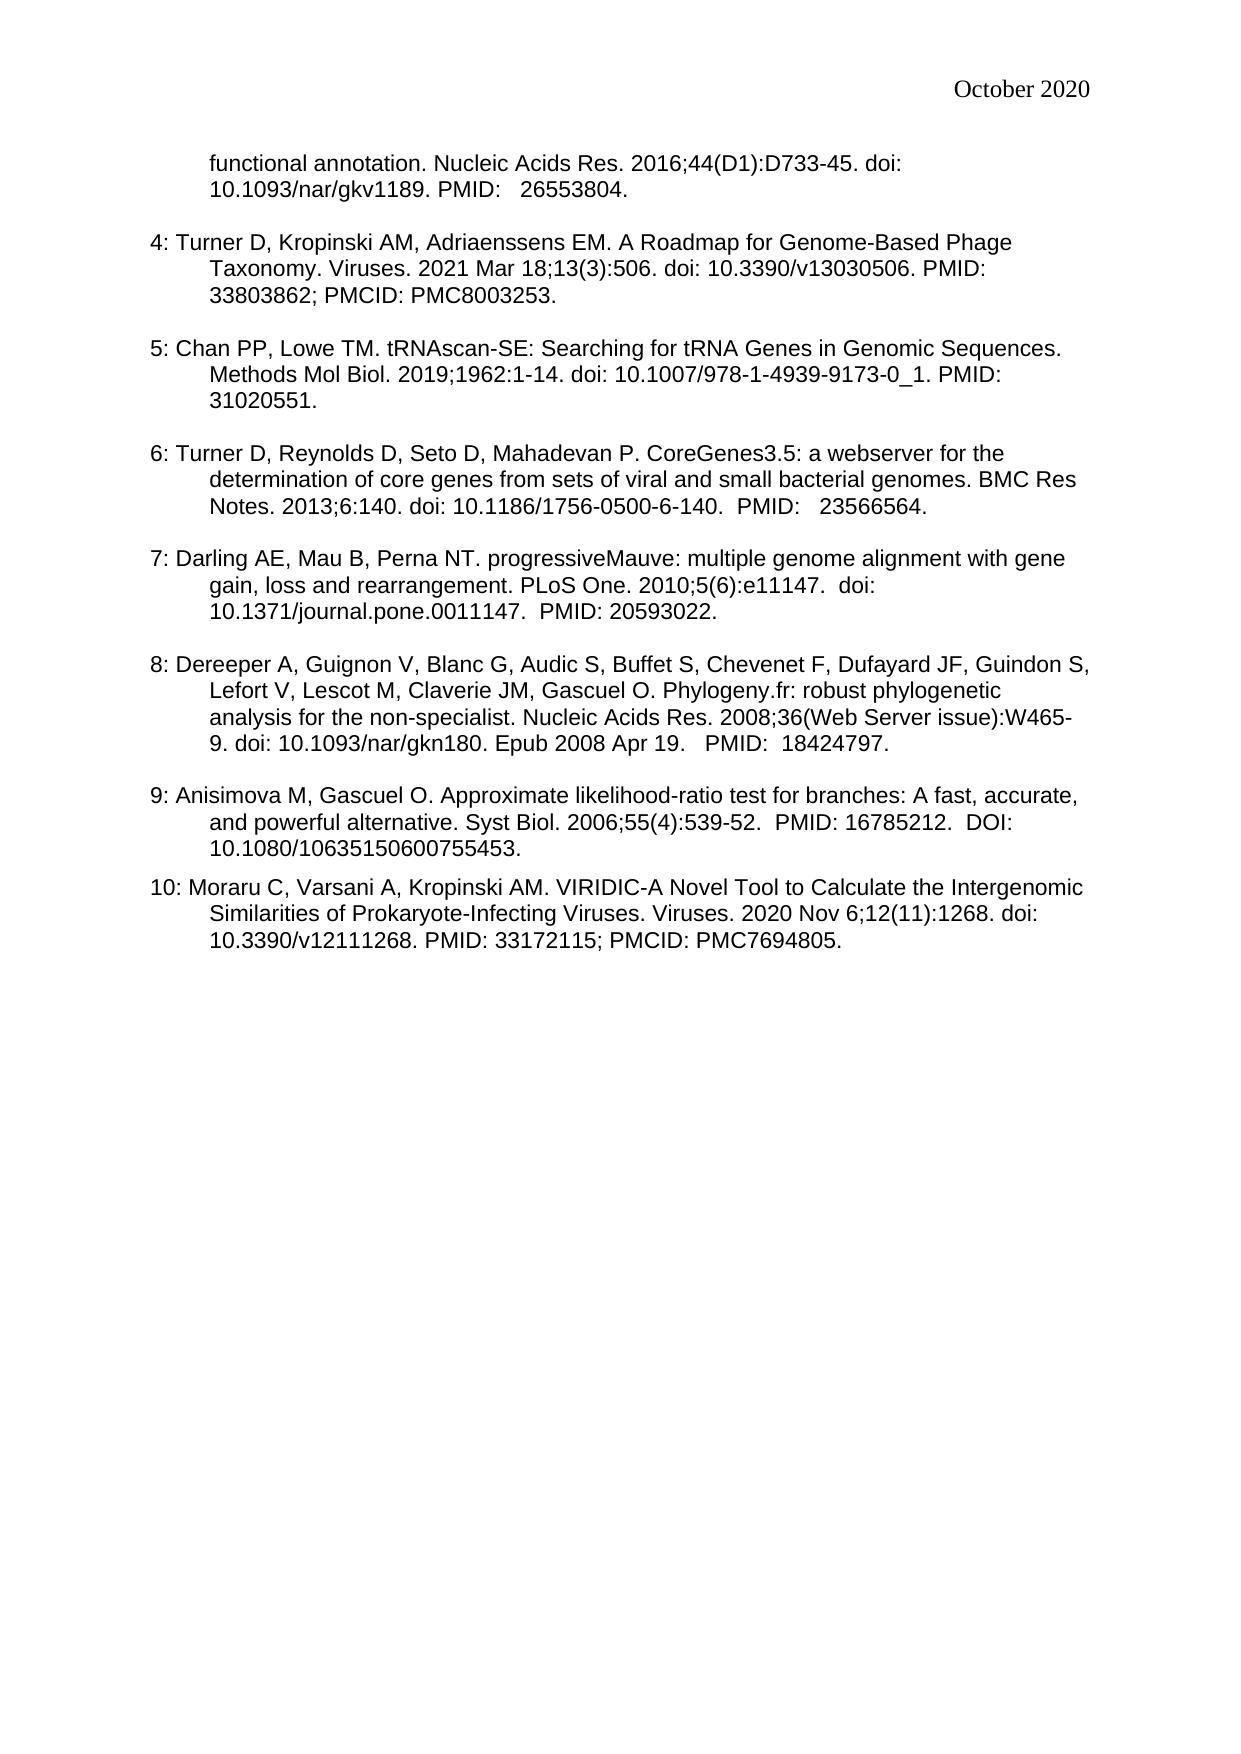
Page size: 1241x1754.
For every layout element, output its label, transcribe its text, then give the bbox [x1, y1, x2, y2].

text 5: Chan PP, Lowe TM. tRNAscan-SE: Searching for tRNA Genes in Genomic Sequences. Methods Mol Biol. 2019;1962:1-14. doi: 10.1007/978-1-4939-9173-0_1. PMID: 31020551. [150, 334, 1090, 413]
text 9: Anisimova M, Gascuel O. Approximate likelihood-ratio test for branches: A fast, accurate, and powerful alternative. Syst Biol. 2006;55(4):539-52. PMID: 16785212. DOI: 10.1080/10635150600755453. [150, 782, 1090, 862]
text 10: Moraru C, Varsani A, Kropinski AM. VIRIDIC-A Novel Tool to Calculate the Intergenomic Similarities of Prokaryote-Infecting Viruses. Viruses. 2020 Nov 6;12(11):1268. doi: 10.3390/v12111268. PMID: 33172115; PMCID: PMC7694805. [150, 874, 1090, 953]
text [150, 150, 1090, 203]
text 7: Darling AE, Mau B, Perna NT. progressiveMauve: multiple genome alignment with gene gain, loss and rearrangement. PLoS One. 2010;5(6):e11147. doi: 10.1371/journal.pone.0011147. PMID: 20593022. [150, 545, 1090, 624]
text 4: Turner D, Kropinski AM, Adriaenssens EM. A Roadmap for Genome-Based Phage Taxonomy. Viruses. 2021 Mar 18;13(3):506. doi: 10.3390/v13030506. PMID: 33803862; PMCID: PMC8003253. [150, 229, 1090, 308]
text 6: Turner D, Reynolds D, Seto D, Mahadevan P. CoreGenes3.5: a webserver for the determination of core genes from sets of viral and small bacterial genomes. BMC Res Notes. 2013;6:140. doi: 10.1186/1756-0500-6-140. PMID: 23566564. [150, 440, 1090, 519]
text 8: Dereeper A, Guignon V, Blanc G, Audic S, Buffet S, Chevenet F, Dufayard JF, Guindon S, Lefort V, Lescot M, Claverie JM, Gascuel O. Phylogeny.fr: robust phylogenetic analysis for the non-specialist. Nucleic Acids Res. 2008;36(Web Server issue):W465-9. doi: 10.1093/nar/gkn180. Epub 2008 Apr 19. PMID: 18424797. [150, 651, 1090, 756]
